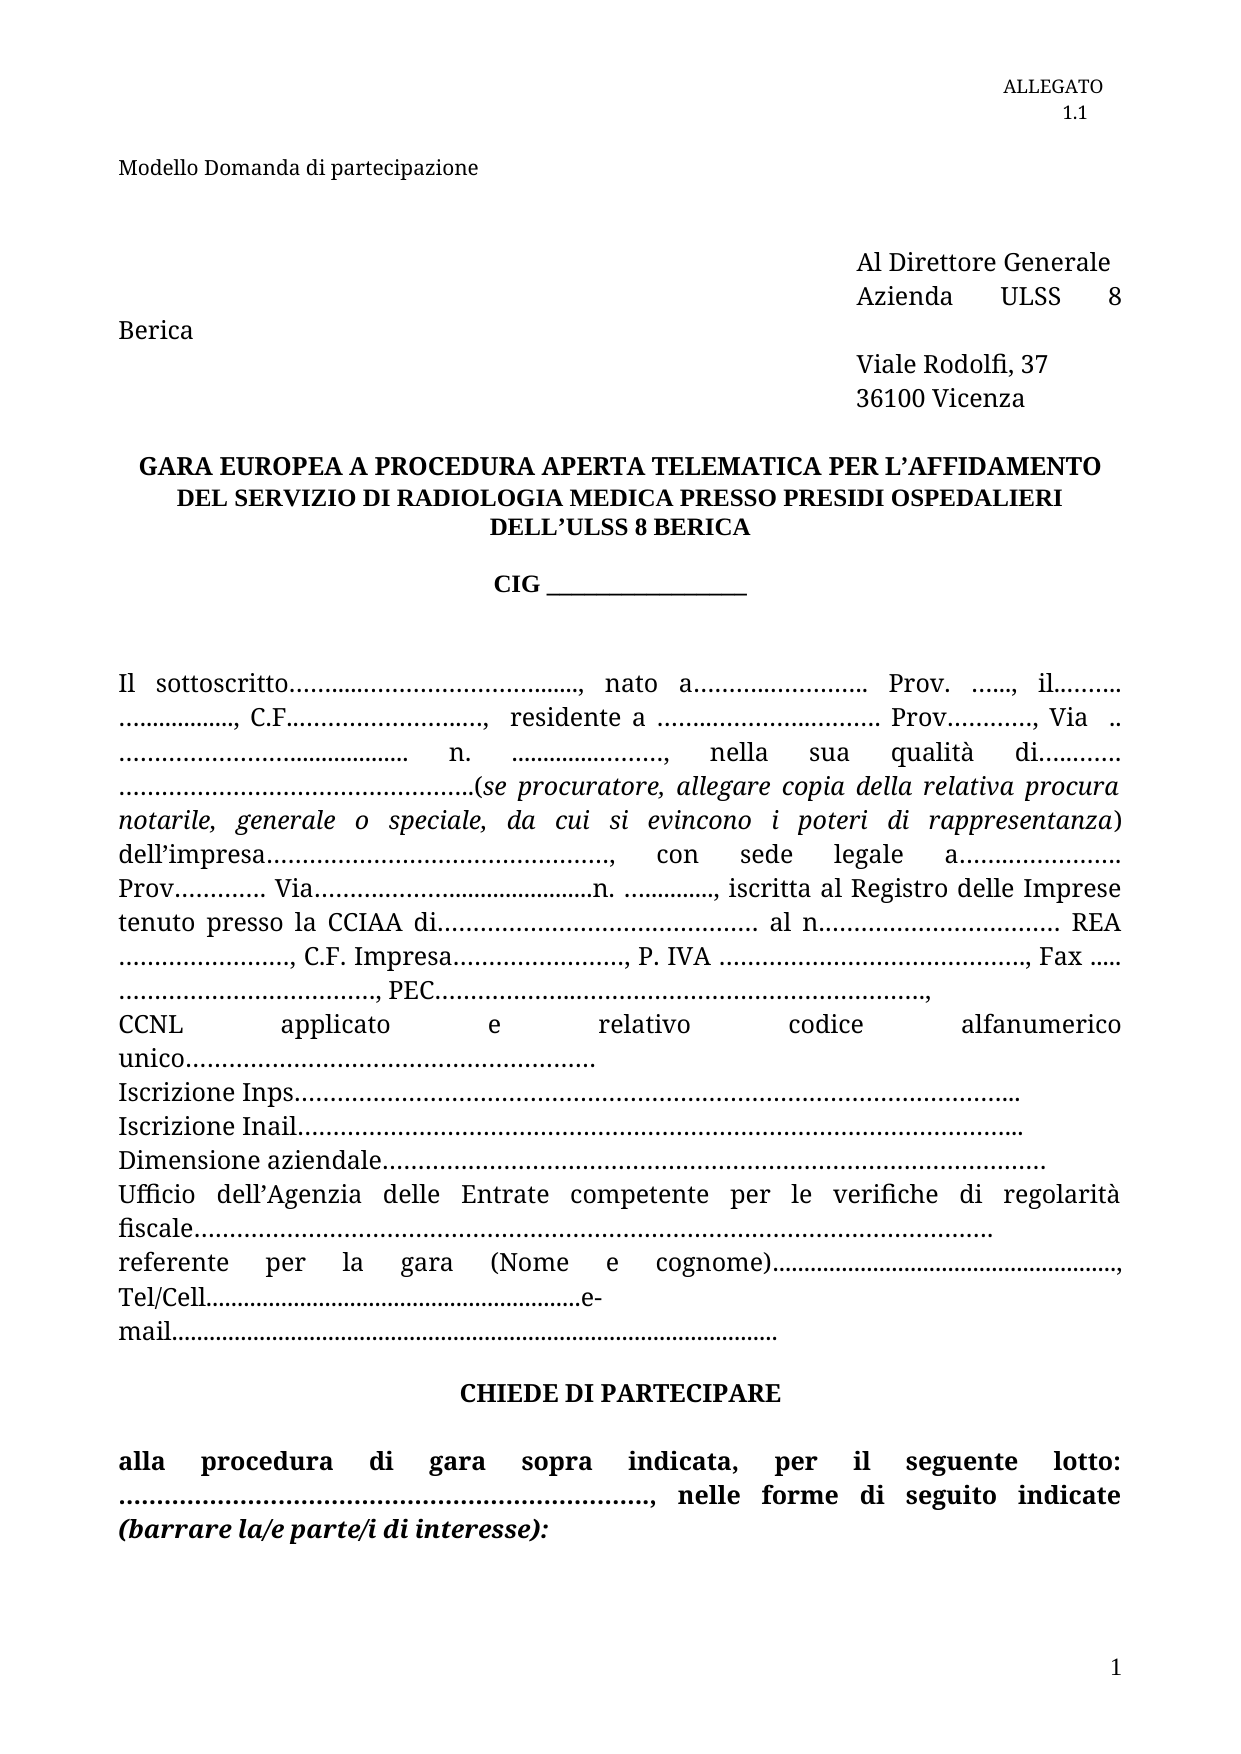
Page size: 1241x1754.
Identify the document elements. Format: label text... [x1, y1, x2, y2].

text referente per la gara (Nome e cognome)......................................................., Tel/Cell............................................................e-mail................................................................................................. [118, 1245, 1122, 1347]
text CCNL applicato e relativo codice alfanumerico unico………………………………………………… [118, 1007, 1122, 1075]
text 36100 Vicenza [782, 381, 1122, 415]
text Al Direttore Generale [118, 244, 1122, 278]
text Viale Rodolfi, 37 [118, 347, 1122, 381]
text GARA EUROPEA A PROCEDURA APERTA TELEMATICA PER L’AFFIDAMENTO del Servizio di Radiologia Medica presso Presidi Ospedalieri dell’ulss 8 berica [118, 449, 1122, 540]
text Iscrizione Inps………………………………………………………………………………………... [118, 1075, 1122, 1109]
text Azienda ULSS 8 Berica [118, 278, 1122, 347]
text CIG ________________ [118, 569, 1122, 598]
text Il sottoscritto…….....……………………......., nato a………..………….. Prov. …..., il..……..…..............., C.F..…………………..…, residente a ……..…………..………. Prov…………, Via ..……………………................... n. ..............………, nella sua qualità di…..…….…………………………………………..(se procuratore, allegare copia della relativa procura notarile, generale o speciale, da cui si evincono i poteri di rappresentanza) dell’impresa…………………………………………, con sede legale a…….……………. Prov…………. Via……….……….......................n. …..........., iscritta al Registro delle Imprese tenuto presso la CCIAA di……………………………………… al n.…………………………… REA ……………………, C.F. Impresa……………………, P. IVA ……………………………………., Fax .....………………………………, PEC………………..…………………………………………., [118, 666, 1122, 1007]
text Iscrizione Inail………………………………………………………………………………………... [118, 1109, 1122, 1143]
text Dimensione aziendale………………………………………………………………………………… [118, 1143, 1122, 1177]
text alla procedura di gara sopra indicata, per il seguente lotto:……………………………………………………………., nelle forme di seguito indicate (barrare la/e parte/i di interesse): [118, 1443, 1122, 1546]
text Ufficio dell’Agenzia delle Entrate competente per le verifiche di regolarità fiscale…………………………………………………………………………………………………. [118, 1177, 1122, 1245]
text CHIEDE DI PARTECIPARE [118, 1375, 1122, 1409]
